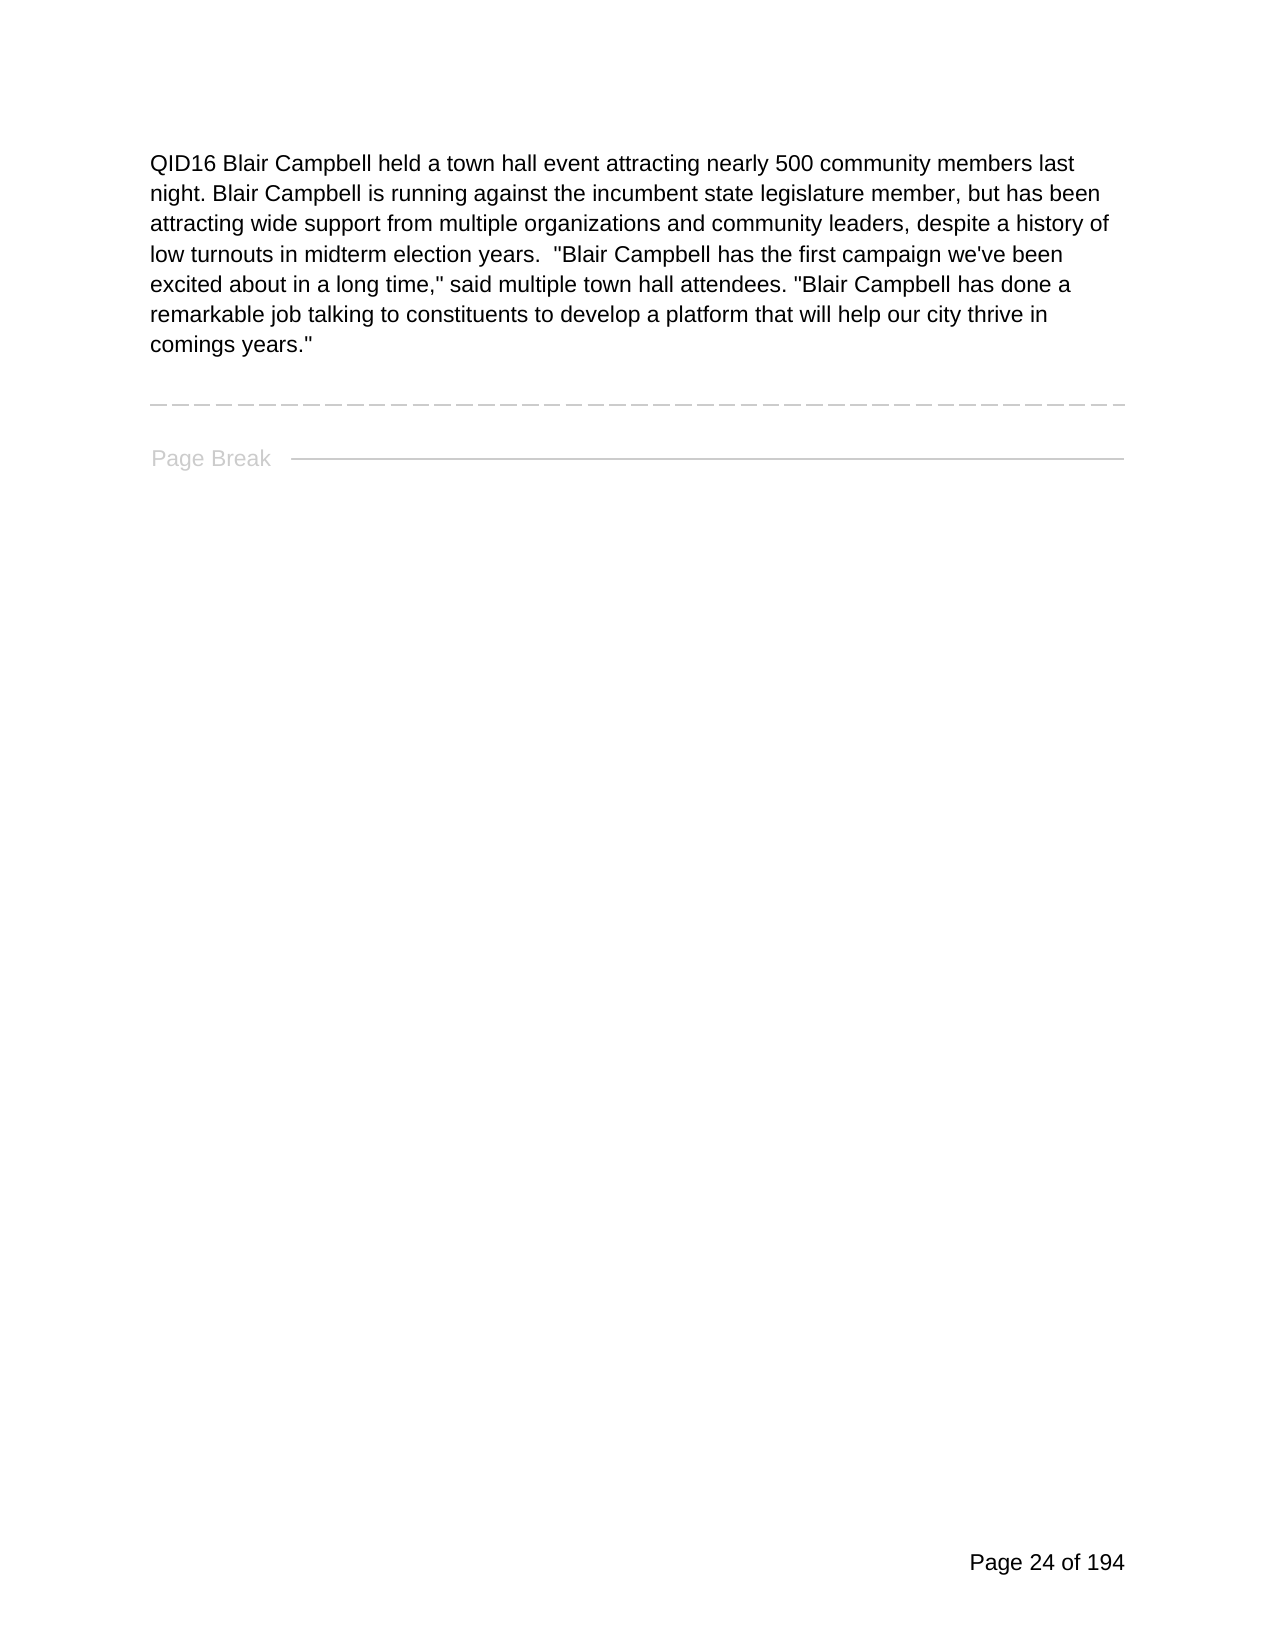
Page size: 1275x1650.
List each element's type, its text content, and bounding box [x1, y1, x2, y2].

text QID16 Blair Campbell held a town hall event attracting nearly 500 community members last night. Blair Campbell is running against the incumbent state legislature member, but has been attracting wide support from multiple organizations and community leaders, despite a history of low turnouts in midterm election years. "Blair Campbell has the first campaign we've been excited about in a long time," said multiple town hall attendees. "Blair Campbell has done a remarkable job talking to constituents to develop a platform that will help our city thrive in comings years." [150, 150, 1125, 358]
table_header [290, 445, 1125, 485]
table_header Page Break [150, 445, 290, 485]
